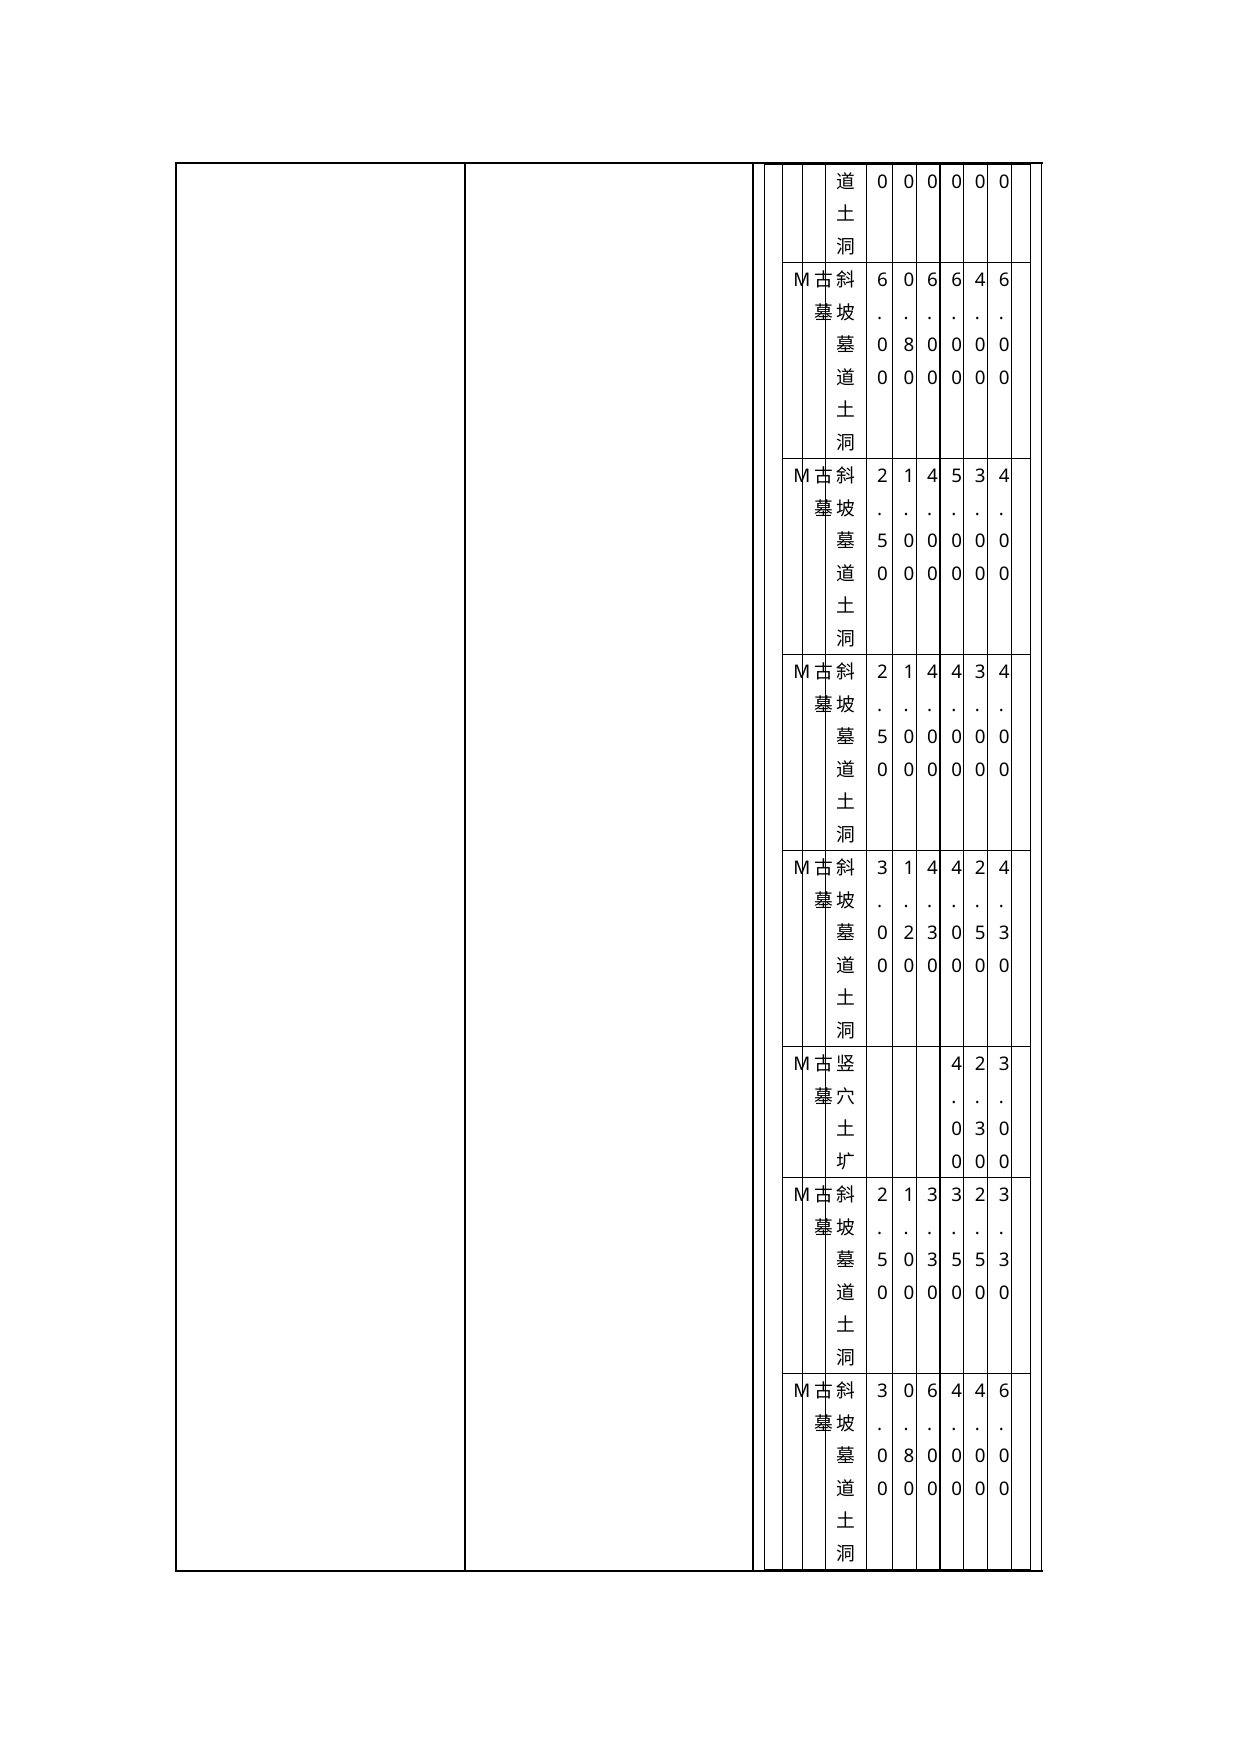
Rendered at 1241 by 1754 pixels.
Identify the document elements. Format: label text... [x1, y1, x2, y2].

table_cell 5 [177, 164, 464, 1570]
table_cell [783, 851, 802, 1046]
table_cell [893, 1178, 916, 1373]
table_cell [988, 1178, 1011, 1373]
table_cell [964, 851, 987, 1046]
table_cell [803, 459, 825, 654]
table_cell [803, 1047, 825, 1177]
table_cell [893, 165, 916, 262]
table_cell [893, 1047, 916, 1177]
table_cell [1031, 164, 1041, 1570]
table_cell [917, 1374, 939, 1569]
table_cell [867, 851, 892, 1046]
table_cell [826, 1047, 866, 1177]
table_cell [941, 851, 963, 1046]
table_cell [917, 1178, 939, 1373]
table_cell [893, 459, 916, 654]
table_cell [783, 165, 802, 262]
table_cell [988, 851, 1011, 1046]
table_cell [826, 1178, 866, 1373]
table_cell [867, 165, 892, 262]
table_cell [917, 263, 939, 458]
table_cell [941, 165, 963, 262]
table_cell [803, 165, 825, 262]
table_cell [941, 1178, 963, 1373]
table_cell [783, 655, 802, 850]
table_cell [1012, 851, 1030, 1046]
table_cell [867, 263, 892, 458]
table_cell [988, 1374, 1011, 1569]
table_cell [1012, 459, 1030, 654]
table_cell [826, 1374, 866, 1569]
table_cell [917, 851, 939, 1046]
table_cell [917, 655, 939, 850]
table_cell [917, 459, 939, 654]
table_cell [783, 1047, 802, 1177]
table_cell [893, 263, 916, 458]
table_cell [867, 1178, 892, 1373]
table_cell [1012, 1178, 1030, 1373]
table_cell [783, 1374, 802, 1569]
table_cell [783, 263, 802, 458]
table_cell [964, 1047, 987, 1177]
table_cell ★ [466, 164, 752, 1570]
table_cell [765, 165, 782, 1569]
table_cell [988, 165, 1011, 262]
table_cell [964, 1178, 987, 1373]
table_cell [867, 459, 892, 654]
table_cell [893, 851, 916, 1046]
table_cell [867, 655, 892, 850]
table_cell [1012, 1374, 1030, 1569]
table_cell [826, 851, 866, 1046]
table_cell [803, 851, 825, 1046]
table_cell [988, 1047, 1011, 1177]
table_cell [964, 655, 987, 850]
table_cell [803, 655, 825, 850]
table_cell [803, 263, 825, 458]
table_cell [1012, 655, 1030, 850]
table_cell [783, 459, 802, 654]
table_cell [917, 1047, 939, 1177]
table_cell [941, 1374, 963, 1569]
table_cell [893, 1374, 916, 1569]
table_cell [803, 1178, 825, 1373]
table_cell [803, 1374, 825, 1569]
table_cell [988, 263, 1011, 458]
table_cell [893, 655, 916, 850]
table_cell [867, 1047, 892, 1177]
table_cell [988, 655, 1011, 850]
table_cell [941, 459, 963, 654]
table_cell [1012, 165, 1030, 262]
table_cell [964, 263, 987, 458]
table_cell [826, 165, 866, 262]
table_cell [941, 263, 963, 458]
table_cell [917, 165, 939, 262]
table_cell [826, 263, 866, 458]
table_cell [826, 655, 866, 850]
table_cell [783, 1178, 802, 1373]
table_cell [1012, 1047, 1030, 1177]
table_cell [941, 1047, 963, 1177]
table_cell [941, 655, 963, 850]
table_cell [754, 164, 764, 1570]
table_cell [964, 165, 987, 262]
table_cell [1012, 263, 1030, 458]
table_cell [867, 1374, 892, 1569]
table_cell [964, 459, 987, 654]
table_cell [988, 459, 1011, 654]
table_cell [826, 459, 866, 654]
table_cell [964, 1374, 987, 1569]
